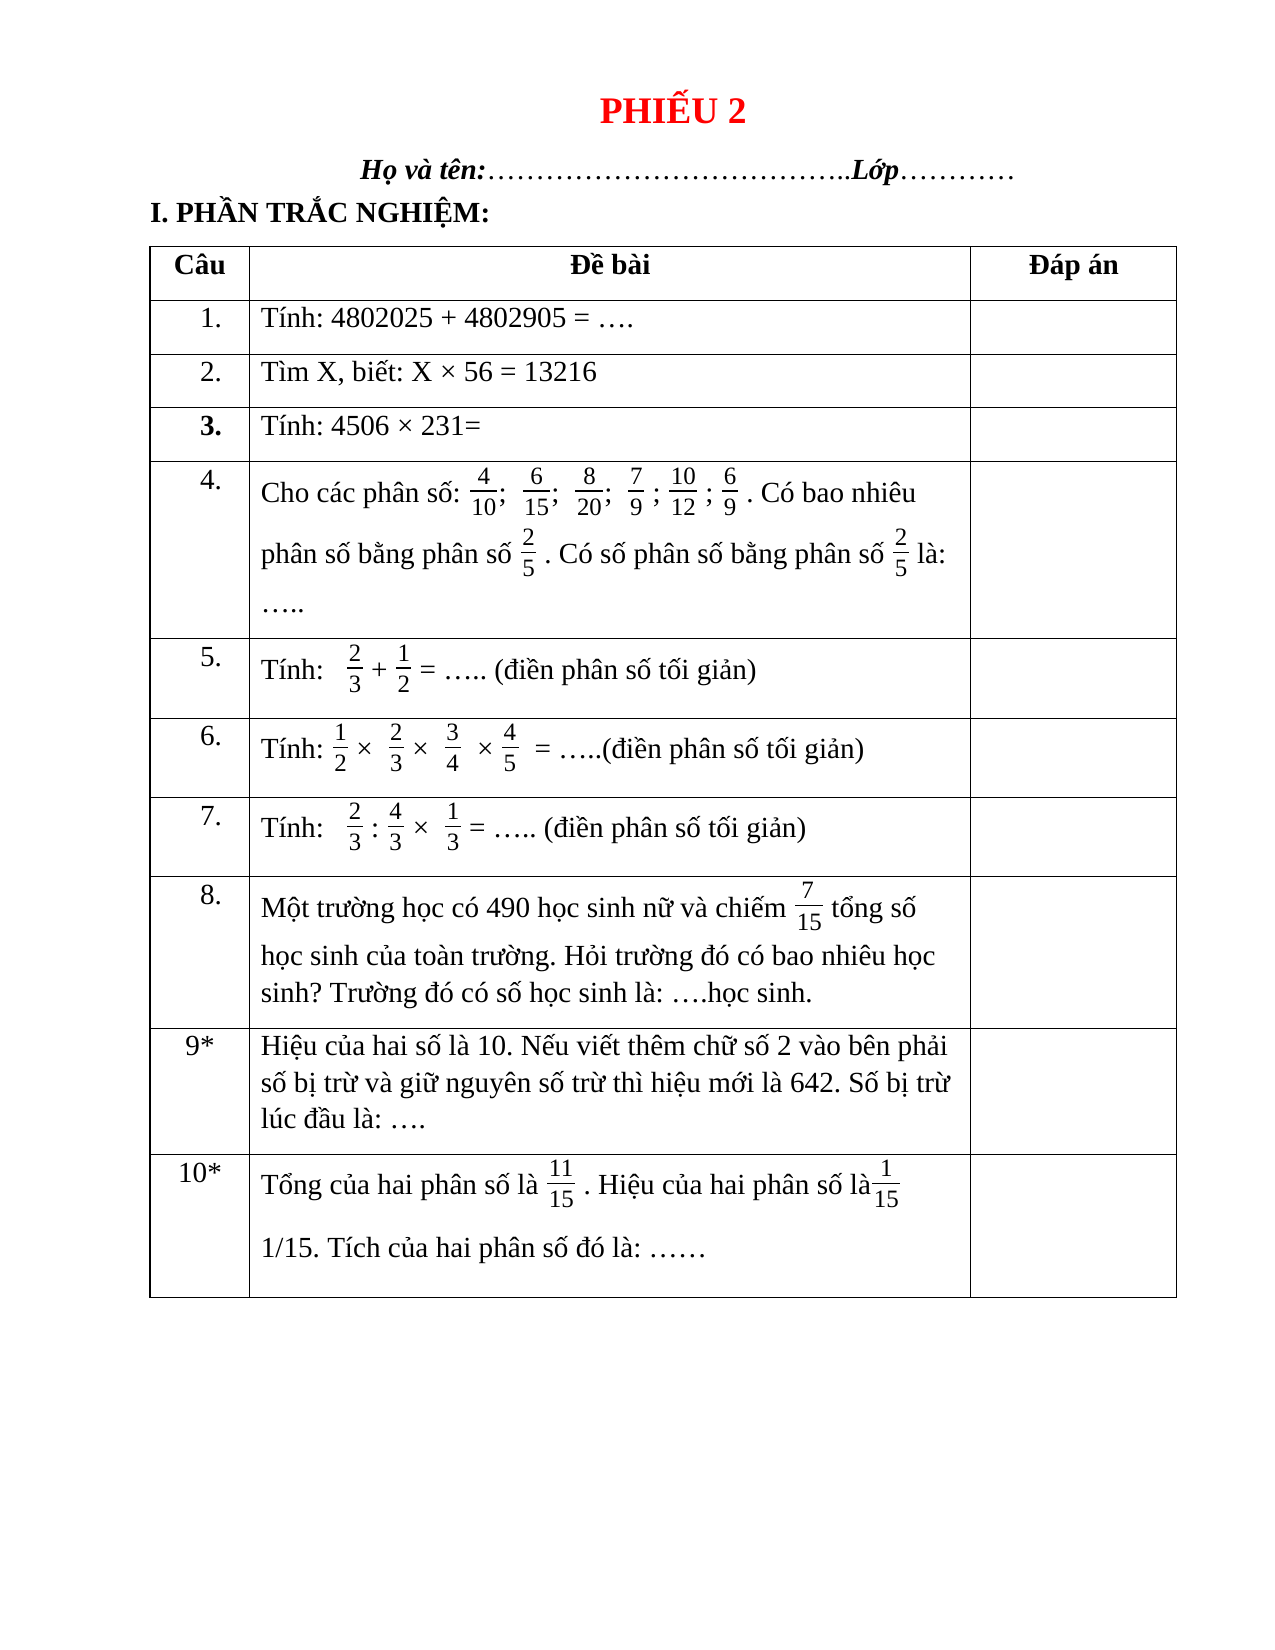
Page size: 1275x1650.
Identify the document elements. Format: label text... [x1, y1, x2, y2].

table_cell Tính: : × = ….. (điền phân số tối giản) [250, 798, 970, 876]
table_cell Tính: 4802025 + 4802905 = …. [250, 301, 970, 353]
table_cell Tính: 4506 × 231= [250, 408, 970, 461]
table_cell [151, 355, 249, 407]
table_cell [971, 1029, 1176, 1154]
table_cell Hiệu của hai số là 10. Nếu viết thêm chữ số 2 vào bên phải số bị trừ và giữ nguyên số trừ thì hiệu mới là 642. Số bị trừ lúc đầu là: …. [250, 1029, 970, 1154]
table_cell [151, 798, 249, 876]
table_cell 9* [151, 1029, 249, 1154]
table_cell [971, 877, 1176, 1027]
table_cell Tính: × × × = …..(điền phân số tối giản) [250, 719, 970, 797]
text PHIẾU 2 [150, 89, 1196, 132]
table_cell [151, 639, 249, 717]
table_cell [971, 301, 1176, 353]
table_cell 10* [151, 1155, 249, 1297]
table_cell [151, 408, 249, 461]
table_cell [971, 355, 1176, 407]
table_header Câu [151, 247, 249, 299]
table_header Đáp án [971, 247, 1176, 299]
table_cell [151, 877, 249, 1027]
text I. PHẦN TRẮC NGHIỆM: [150, 195, 1196, 229]
table_cell [971, 1155, 1176, 1297]
table_cell [151, 719, 249, 797]
table_header Đề bài [250, 247, 970, 299]
text Họ và tên:………………………………..Lớp………… [150, 152, 1196, 185]
table_cell [971, 639, 1176, 717]
table_cell [151, 301, 249, 353]
table_cell [971, 408, 1176, 461]
table_cell [971, 719, 1176, 797]
table_cell [971, 798, 1176, 876]
table_cell Một trường học có 490 học sinh nữ và chiếm tổng số học sinh của toàn trường. Hỏi trường đó có bao nhiêu học sinh? Trường đó có số học sinh là: ….học sinh. [250, 877, 970, 1027]
table_cell [971, 462, 1176, 638]
table_cell Tìm X, biết: X × 56 = 13216 [250, 355, 970, 407]
table_cell Tính: + = ….. (điền phân số tối giản) [250, 639, 970, 717]
table_cell Tổng của hai phân số là . Hiệu của hai phân số là 1/15. Tích của hai phân số đó là: …… [250, 1155, 970, 1297]
table_cell Cho các phân số: ; ; ; ; ; . Có bao nhiêu phân số bằng phân số . Có số phân số bằng phân số là: ….. [250, 462, 970, 638]
table_cell [151, 462, 249, 638]
